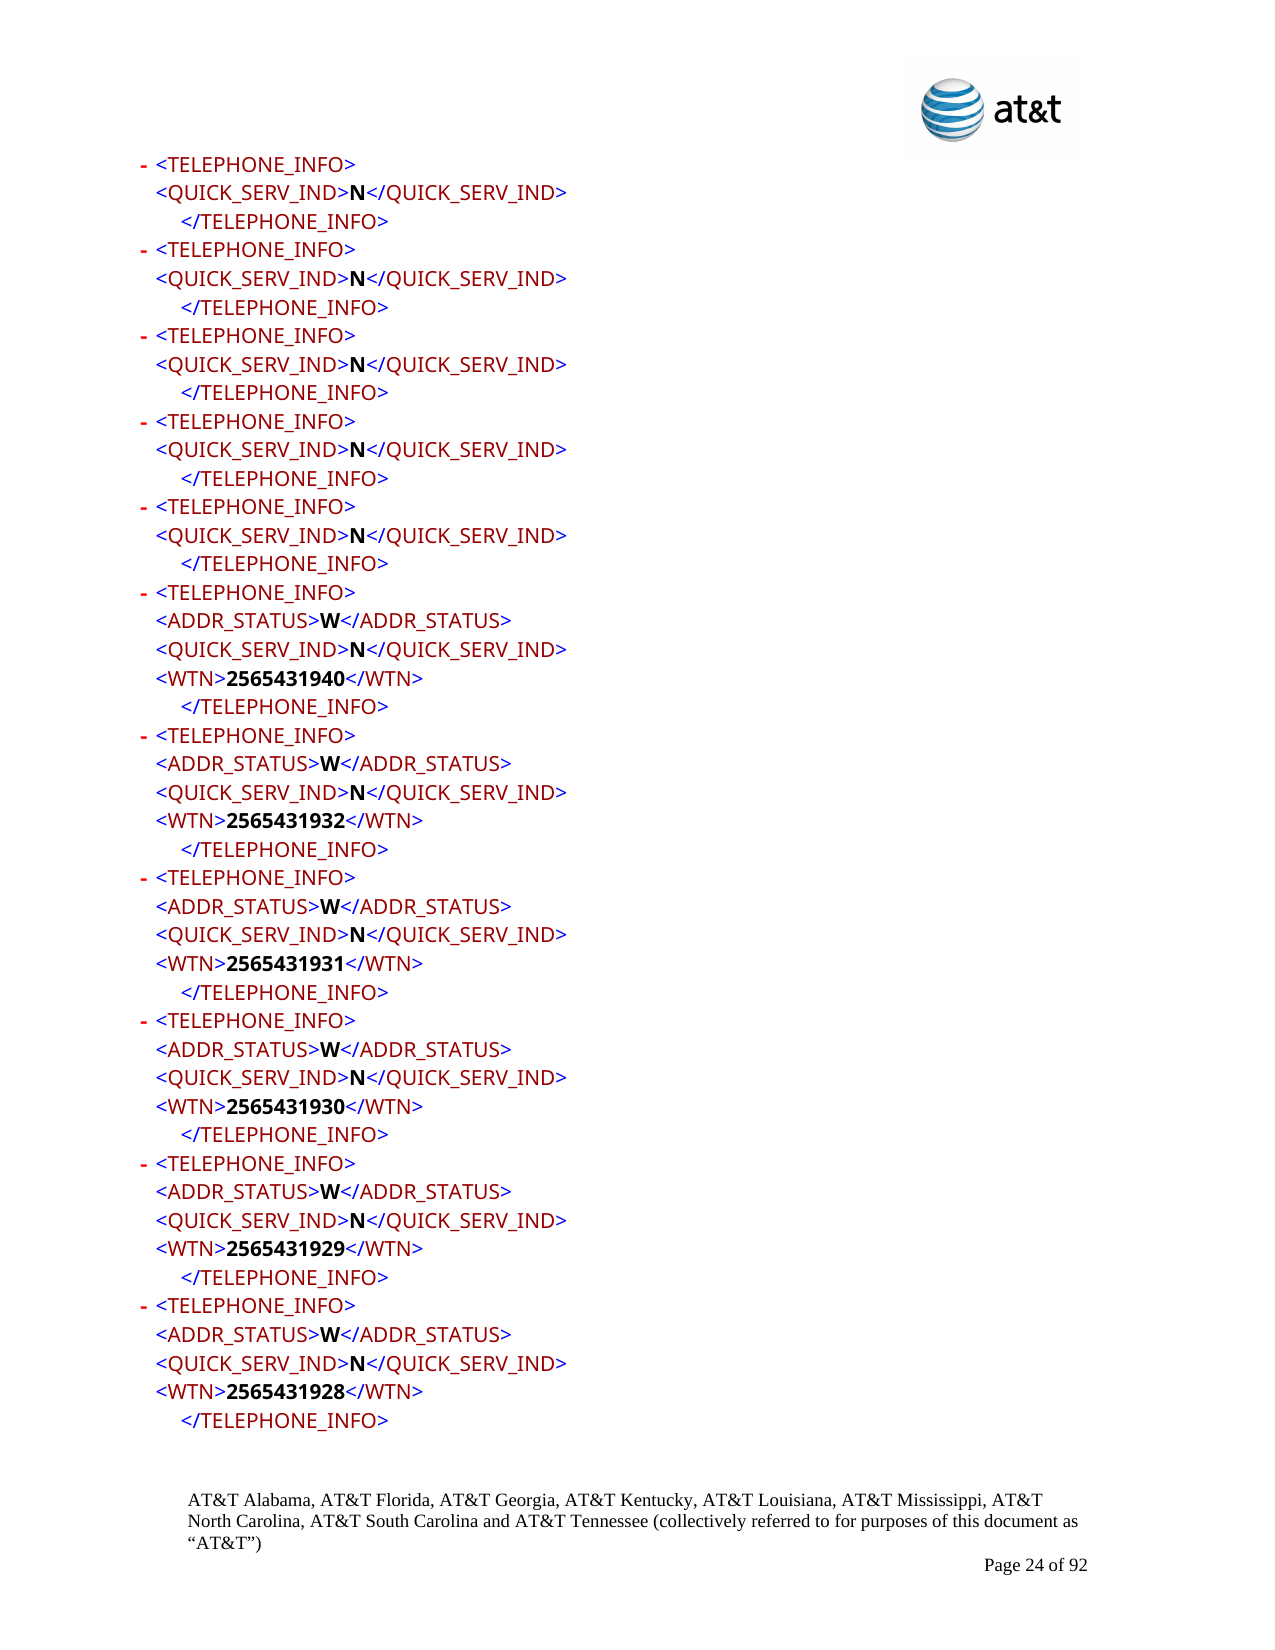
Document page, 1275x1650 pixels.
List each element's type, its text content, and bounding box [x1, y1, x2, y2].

text <QUICK_SERV_IND>N</QUICK_SERV_IND> [137, 778, 1087, 806]
text <ADDR_STATUS>W</ADDR_STATUS> [137, 1035, 1087, 1063]
text <ADDR_STATUS>W</ADDR_STATUS> [137, 892, 1087, 921]
text <ADDR_STATUS>W</ADDR_STATUS> [137, 749, 1087, 778]
text <QUICK_SERV_IND>N</QUICK_SERV_IND> [137, 1063, 1087, 1092]
text <WTN>2565431940</WTN> [137, 664, 1087, 692]
text - <TELEPHONE_INFO> [137, 236, 1087, 264]
text </TELEPHONE_INFO> [162, 378, 1087, 407]
text </TELEPHONE_INFO> [162, 835, 1087, 863]
text <ADDR_STATUS>W</ADDR_STATUS> [137, 607, 1087, 635]
text <QUICK_SERV_IND>N</QUICK_SERV_IND> [137, 435, 1087, 464]
text <QUICK_SERV_IND>N</QUICK_SERV_IND> [137, 1349, 1087, 1377]
text - <TELEPHONE_INFO> [137, 407, 1087, 435]
text - <TELEPHONE_INFO> [137, 150, 1087, 178]
text <QUICK_SERV_IND>N</QUICK_SERV_IND> [137, 635, 1087, 664]
text </TELEPHONE_INFO> [162, 978, 1087, 1006]
text <WTN>2565431929</WTN> [137, 1234, 1087, 1263]
text </TELEPHONE_INFO> [162, 1406, 1087, 1434]
text <QUICK_SERV_IND>N</QUICK_SERV_IND> [137, 264, 1087, 293]
text </TELEPHONE_INFO> [162, 1120, 1087, 1149]
text <WTN>2565431931</WTN> [137, 949, 1087, 978]
picture [900, 57, 1082, 150]
text </TELEPHONE_INFO> [162, 293, 1087, 321]
text - <TELEPHONE_INFO> [137, 578, 1087, 607]
text </TELEPHONE_INFO> [162, 464, 1087, 492]
text - <TELEPHONE_INFO> [137, 1006, 1087, 1035]
text - <TELEPHONE_INFO> [137, 321, 1087, 350]
text <WTN>2565431932</WTN> [137, 806, 1087, 835]
text <QUICK_SERV_IND>N</QUICK_SERV_IND> [137, 1206, 1087, 1234]
text </TELEPHONE_INFO> [162, 1263, 1087, 1292]
text <QUICK_SERV_IND>N</QUICK_SERV_IND> [137, 921, 1087, 949]
text </TELEPHONE_INFO> [162, 549, 1087, 578]
text <ADDR_STATUS>W</ADDR_STATUS> [137, 1320, 1087, 1349]
text <ADDR_STATUS>W</ADDR_STATUS> [137, 1177, 1087, 1206]
text <QUICK_SERV_IND>N</QUICK_SERV_IND> [137, 521, 1087, 549]
text <QUICK_SERV_IND>N</QUICK_SERV_IND> [137, 350, 1087, 378]
text </TELEPHONE_INFO> [162, 207, 1087, 236]
text <QUICK_SERV_IND>N</QUICK_SERV_IND> [137, 178, 1087, 207]
text </TELEPHONE_INFO> [162, 692, 1087, 721]
text - <TELEPHONE_INFO> [137, 863, 1087, 892]
text <WTN>2565431928</WTN> [137, 1377, 1087, 1406]
text - <TELEPHONE_INFO> [137, 721, 1087, 749]
text - <TELEPHONE_INFO> [137, 492, 1087, 521]
text - <TELEPHONE_INFO> [137, 1292, 1087, 1320]
text <WTN>2565431930</WTN> [137, 1092, 1087, 1120]
text - <TELEPHONE_INFO> [137, 1149, 1087, 1177]
